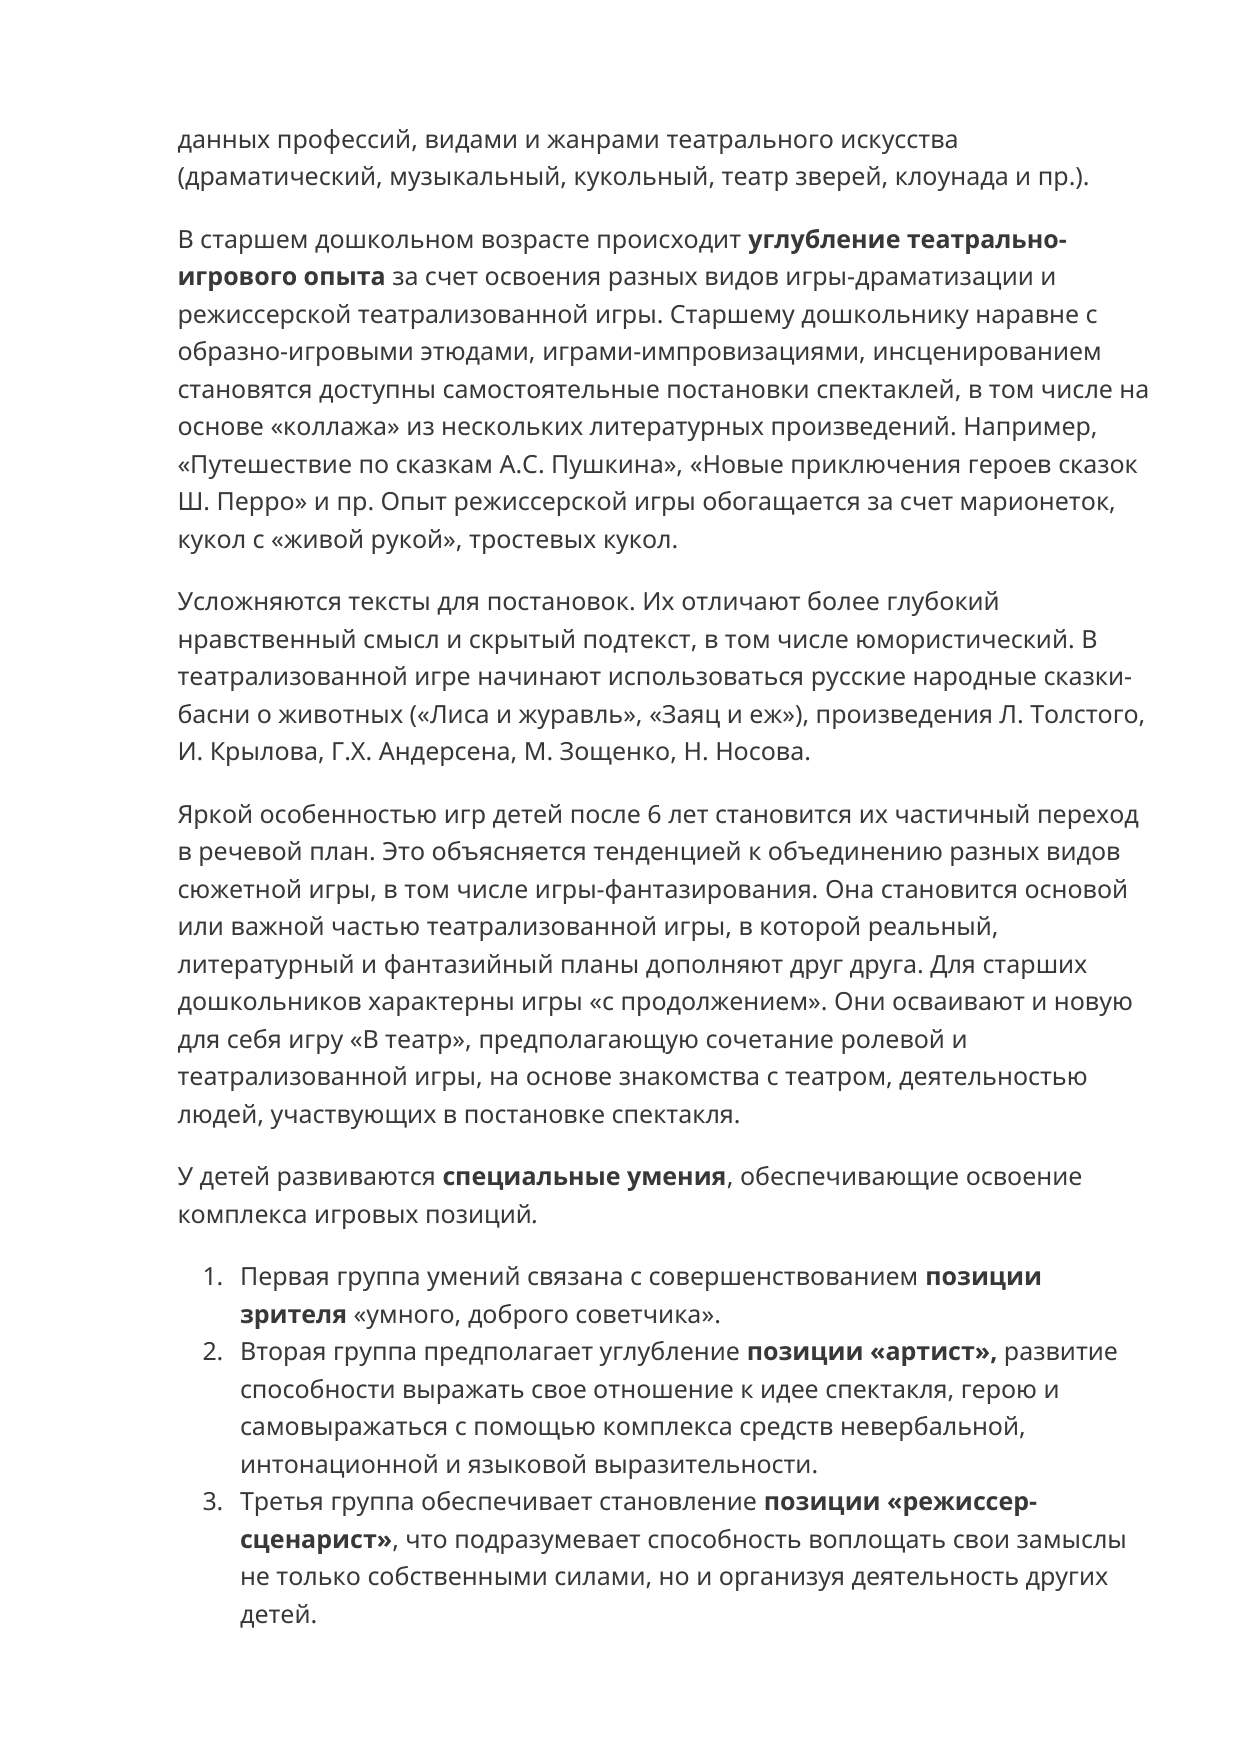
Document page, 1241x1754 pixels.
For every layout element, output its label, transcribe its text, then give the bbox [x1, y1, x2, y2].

text У детей развиваются специальные умения, обеспечивающие освоение комплекса игровых позиций. [177, 1156, 1152, 1231]
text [177, 118, 1152, 193]
list Третья группа обеспечивает становление позиции «режиссер-сценарист», что подразумевает способность воплощать свои замыслы не только собственными силами, но и организуя деятельность других детей. [202, 1481, 1152, 1631]
text Яркой особенностью игр детей после 6 лет становится их частичный переход в речевой план. Это объясняется тенденцией к объединению разных видов сюжетной игры, в том числе игры-фантазирования. Она становится основой или важной частью театрализованной игры, в которой реальный, литературный и фантазийный планы дополняют друг друга. Для старших дошкольников характерны игры «с продолжением». Они осваивают и новую для себя игру «В театр», предполагающую сочетание ролевой и театрализованной игры, на основе знакомства с театром, деятельностью людей, участвующих в постановке спектакля. [177, 793, 1152, 1131]
list Вторая группа предполагает углубление позиции «артист», развитие способности выражать свое отношение к идее спектакля, герою и самовыражаться с помощью комплекса средств невербальной, интонационной и языковой выразительности. [202, 1331, 1152, 1481]
text Усложняются тексты для постановок. Их отличают более глубокий нравственный смысл и скрытый подтекст, в том числе юмористический. В театрализованной игре начинают использоваться русские народные сказки-басни о животных («Лиса и журавль», «Заяц и еж»), произведения Л. Толстого, И. Крылова, Г.Х. Андерсена, М. Зощенко, Н. Носова. [177, 581, 1152, 768]
list Первая группа умений связана с совершенствованием позиции зрителя «умного, доброго советчика». [202, 1256, 1152, 1331]
text В старшем дошкольном возрасте происходит углубление театрально-игрового опыта за счет освоения разных видов игры-драматизации и режиссерской театрализованной игры. Старшему дошкольнику наравне с образно-игровыми этюдами, играми-импровизациями, инсценированием становятся доступны самостоятельные постановки спектаклей, в том числе на основе «коллажа» из нескольких литературных произведений. Например, «Путешествие по сказкам А.С. Пушкина», «Новые приключения героев сказок Ш. Перро» и пр. Опыт режиссерской игры обогащается за счет марионеток, кукол с «живой рукой», тростевых кукол. [177, 218, 1152, 556]
